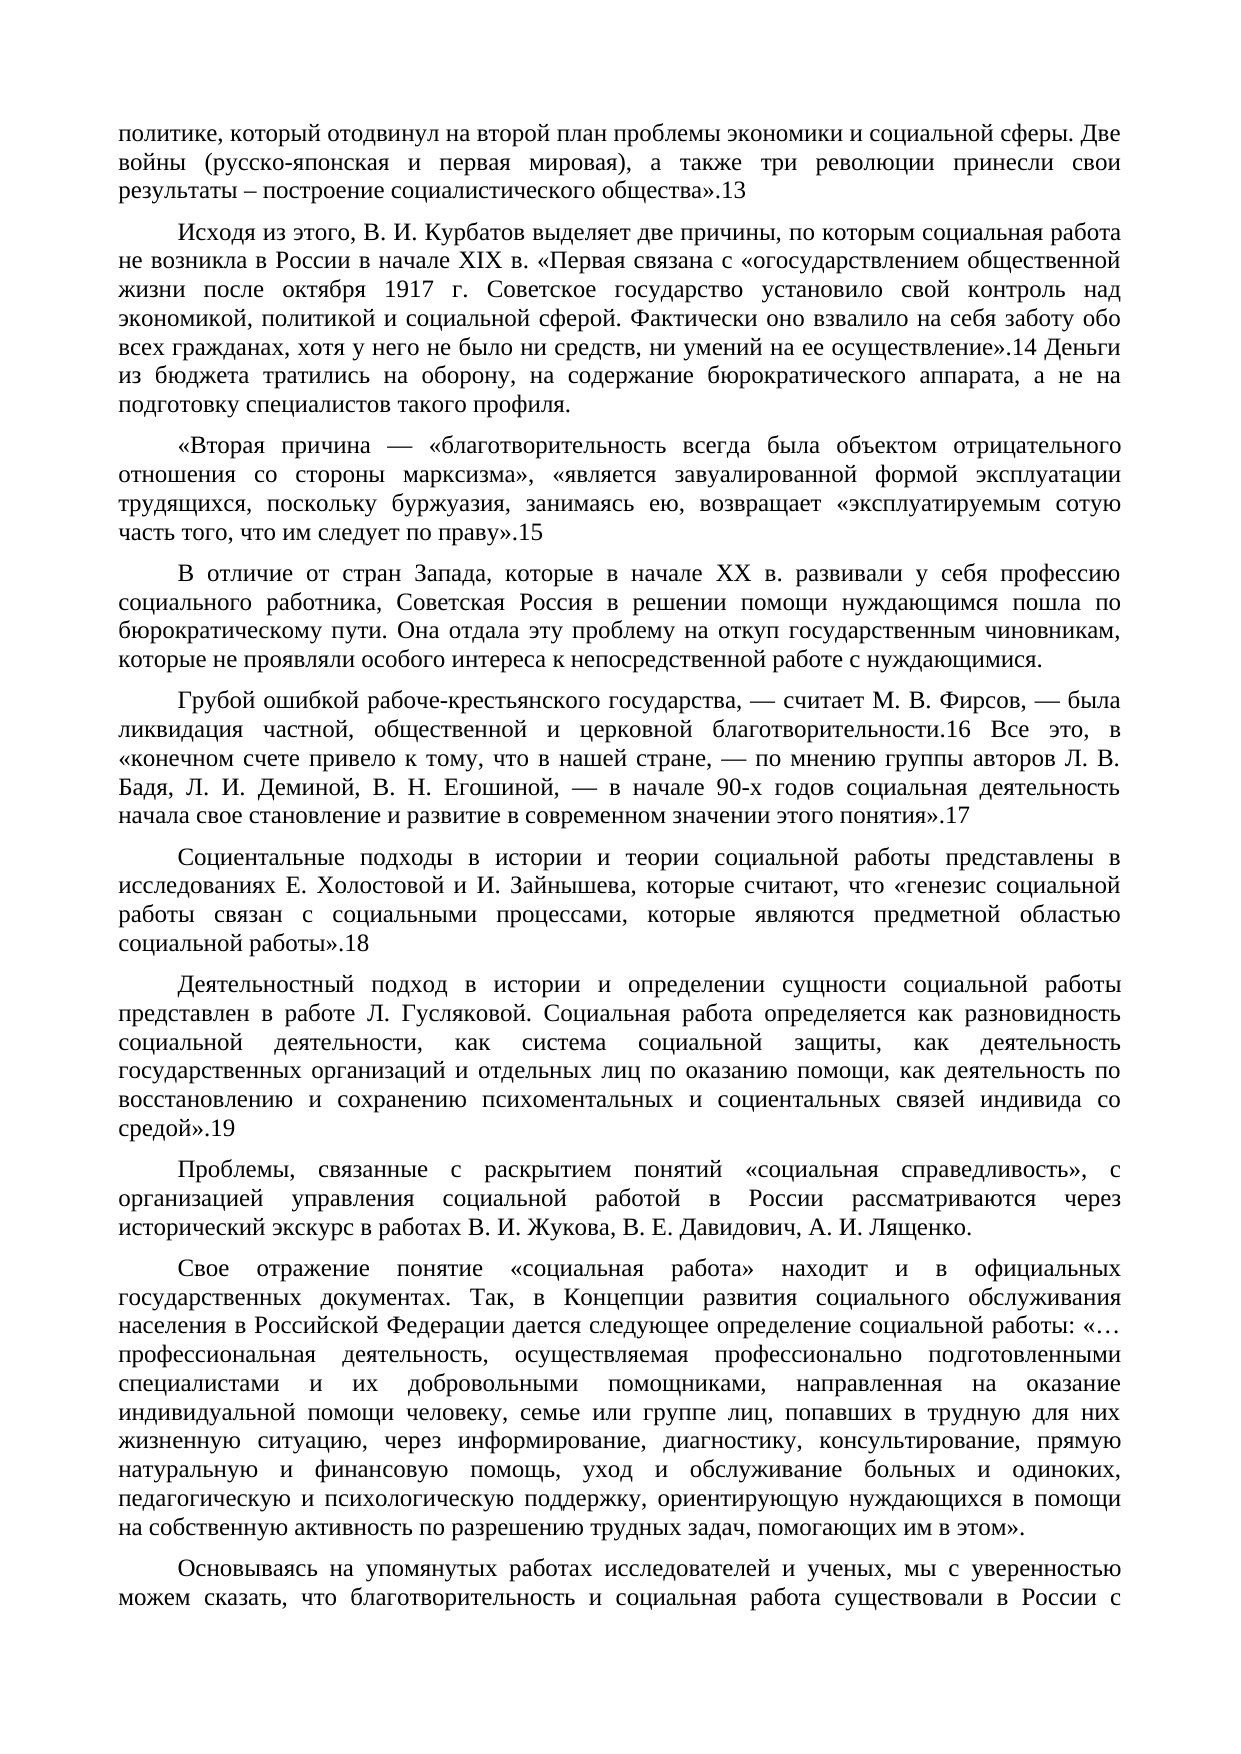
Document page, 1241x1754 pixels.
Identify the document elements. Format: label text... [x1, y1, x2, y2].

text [118, 1553, 1122, 1611]
text Исходя из этого, В. И. Курбатов выделяет две причины, по которым социальная работа не возникла в России в начале XIX в. «Первая связана с «огосударствлением общественной жизни после октября 1917 г. Советское государство установило свой контроль над экономикой, политикой и социальной сферой. Фактически оно взвалило на себя заботу обо всех гражданах, хотя у него не было ни средств, ни умений на ее осуществление».14 Деньги из бюджета тратились на оборону, на содержание бюрократического аппарата, а не на подготовку специалистов такого профиля. [118, 217, 1122, 418]
text Грубой ошибкой рабоче-крестьянского государства, — считает М. В. Фирсов, — была ликвидация частной, общественной и церковной благотворительности.16 Все это, в «конечном счете привело к тому, что в нашей стране, — по мнению группы авторов Л. В. Бадя, Л. И. Деминой, В. Н. Егошиной, — в начале 90-х годов социальная деятельность начала свое становление и развитие в современном значении этого понятия».17 [118, 686, 1122, 829]
text Проблемы, связанные с раскрытием понятий «социальная справедливость», с организацией управления социальной работой в России рассматриваются через исторический экскурс в работах В. И. Жукова, В. Е. Давидович, А. И. Лященко. [118, 1154, 1122, 1241]
text Деятельностный подход в истории и определении сущности социальной работы представлен в работе Л. Гусляковой. Социальная работа определяется как разновидность социальной деятельности, как система социальной защиты, как деятельность государственных организаций и отдельных лиц по оказанию помощи, как деятельность по восстановлению и сохранению психоментальных и социентальных связей индивида со средой».19 [118, 969, 1122, 1142]
text В отличие от стран Запада, которые в начале ХХ в. развивали у себя профессию социального работника, Советская Россия в решении помощи нуждающимся пошла по бюрократическому пути. Она отдала эту проблему на откуп государственным чиновникам, которые не проявляли особого интереса к непосредственной работе с нуждающимися. [118, 558, 1122, 673]
text «Вторая причина — «благотворительность всегда была объектом отрицательного отношения со стороны марксизма», «является завуалированной формой эксплуатации трудящихся, поскольку буржуазия, занимаясь ею, возвращает «эксплуатируемым сотую часть того, что им следует по праву».15 [118, 431, 1122, 546]
text Социентальные подходы в истории и теории социальной работы представлены в исследованиях Е. Холостовой и И. Зайнышева, которые считают, что «генезис социальной работы связан с социальными процессами, которые являются предметной областью социальной работы».18 [118, 842, 1122, 957]
text Свое отражение понятие «социальная работа» находит и в официальных государственных документах. Так, в Концепции развития социального обслуживания населения в Российской Федерации дается следующее определение социальной работы: «…профессиональная деятельность, осуществляемая профессионально подготовленными специалистами и их добровольными помощниками, направленная на оказание индивидуальной помощи человеку, семье или группе лиц, попавших в трудную для них жизненную ситуацию, через информирование, диагностику, консультирование, прямую натуральную и финансовую помощь, уход и обслуживание больных и одиноких, педагогическую и психологическую поддержку, ориентирующую нуждающихся в помощи на собственную активность по разрешению трудных задач, помогающих им в этом». [118, 1253, 1122, 1541]
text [118, 118, 1122, 204]
